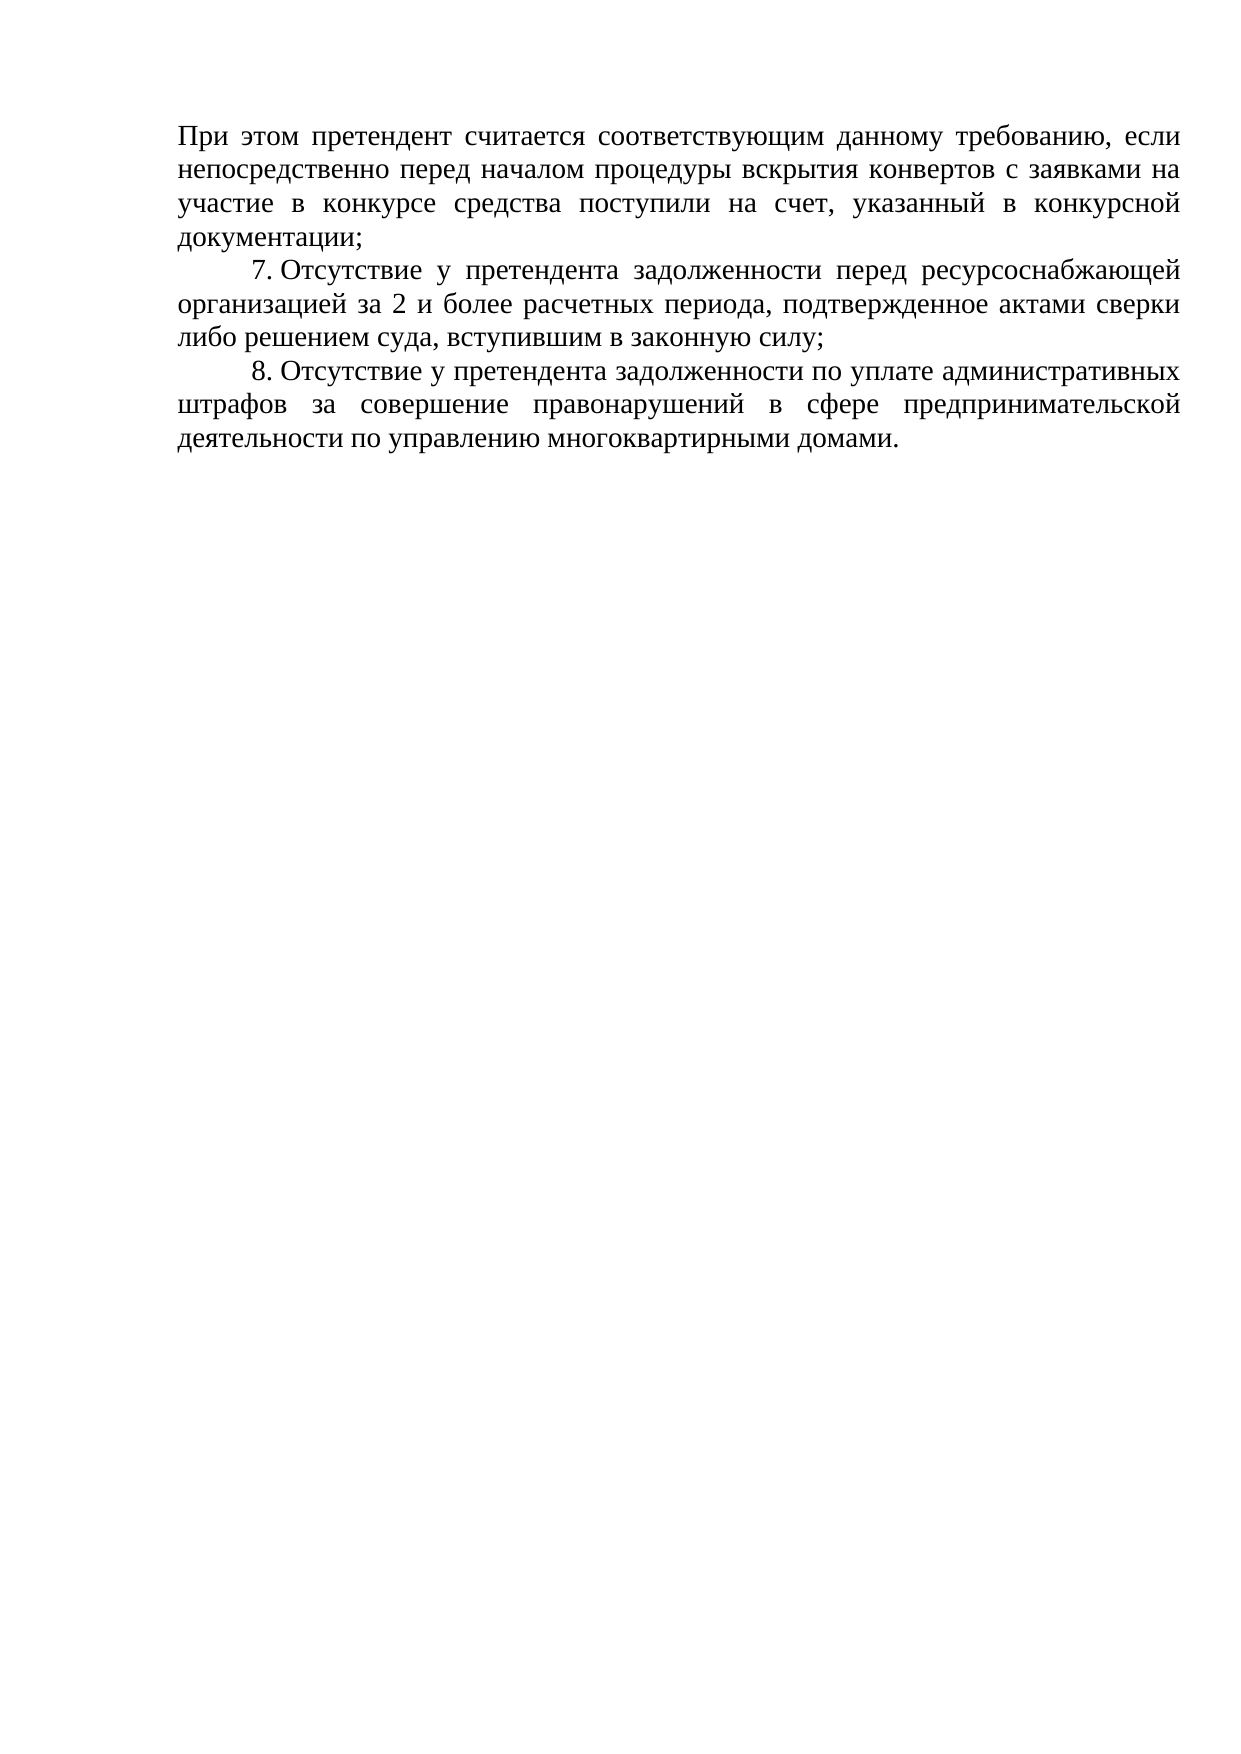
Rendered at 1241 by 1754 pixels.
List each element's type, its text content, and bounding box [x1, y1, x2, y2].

text 8. Отсутствие у претендента задолженности по уплате административных штрафов за совершение правонарушений в сфере предпринимательской деятельности по управлению многоквартирными домами. [177, 353, 1181, 453]
text 7. Отсутствие у претендента задолженности перед ресурсоснабжающей организацией за 2 и более расчетных периода, подтвержденное актами сверки либо решением суда, вступившим в законную силу; [177, 252, 1181, 353]
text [177, 118, 1181, 252]
